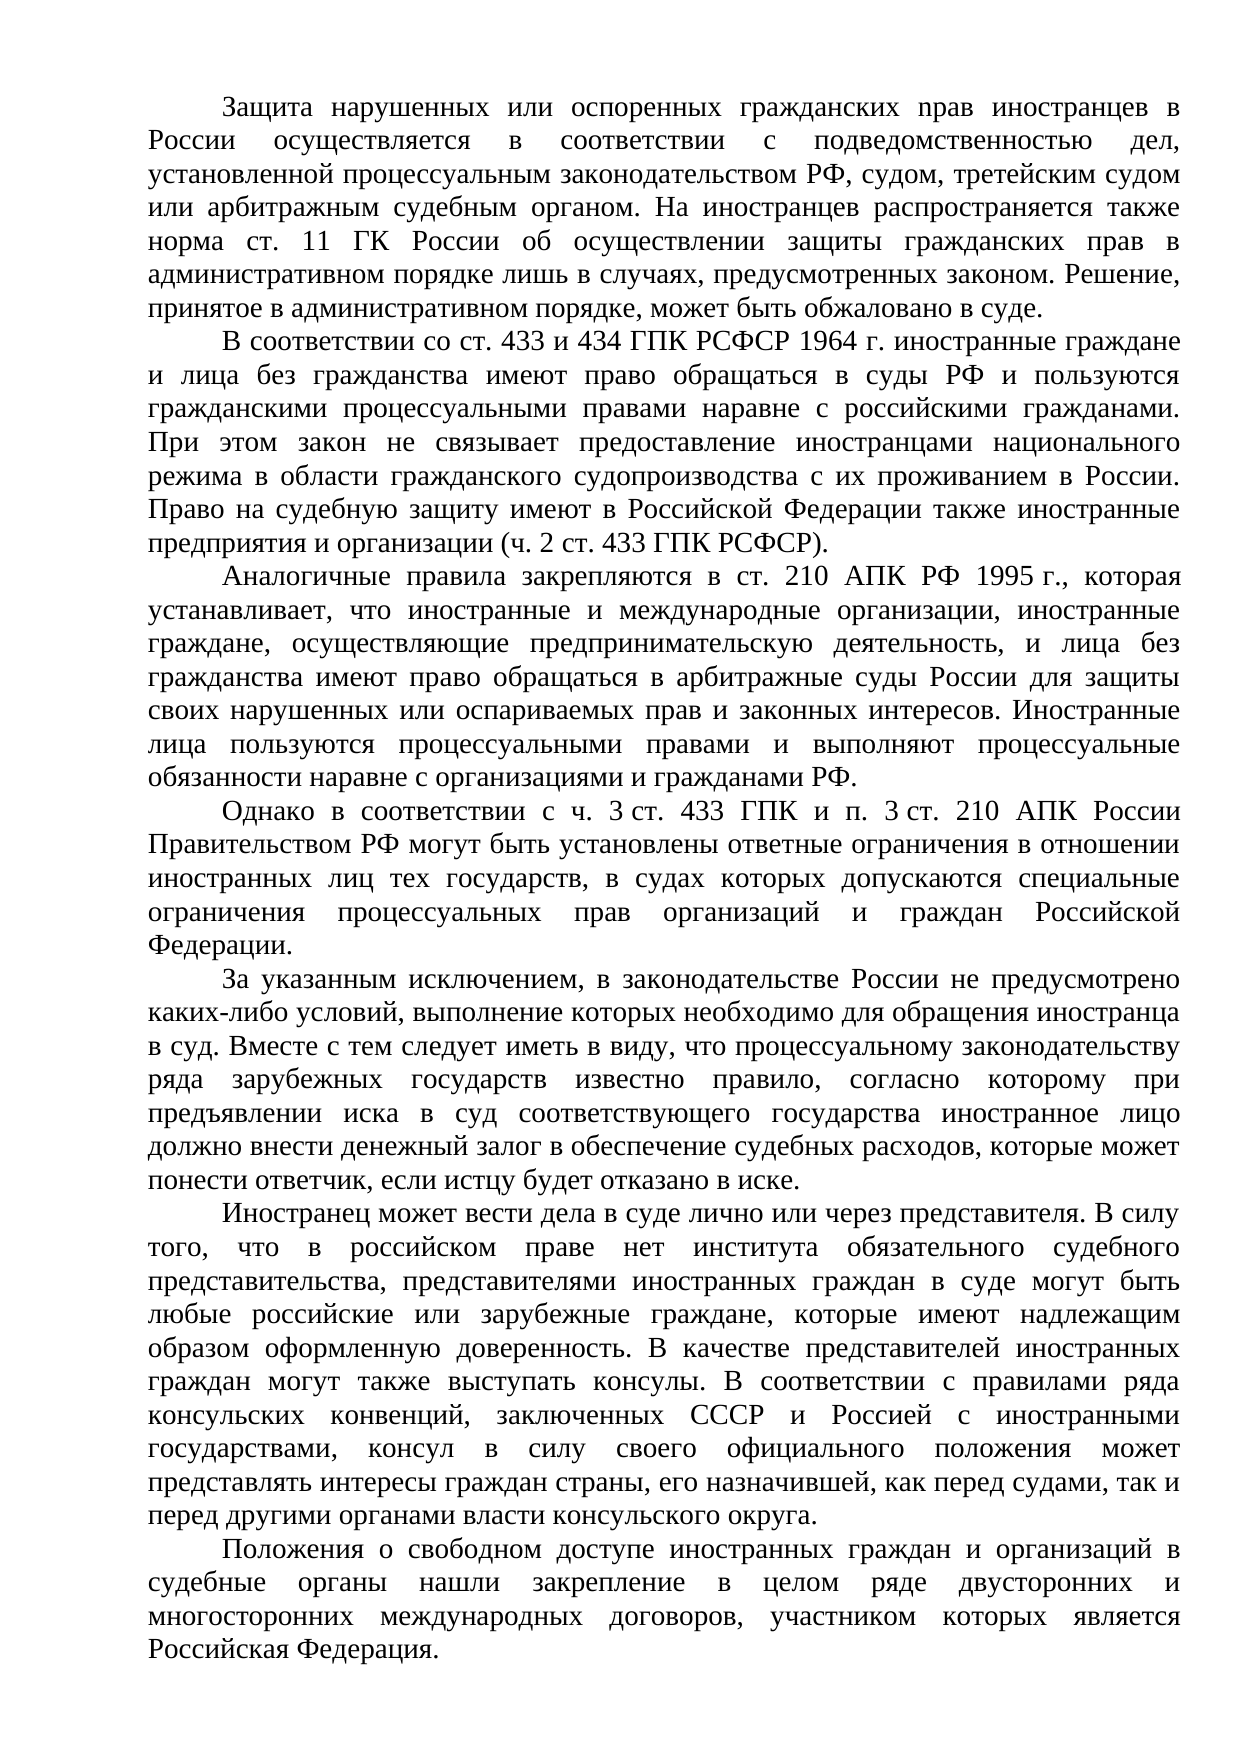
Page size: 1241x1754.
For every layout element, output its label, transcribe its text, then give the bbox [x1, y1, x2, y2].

text Положения о свободном доступе иностранных граждан и организаций в судебные органы нашли закрепление в целом ряде двусторонних и многосторонних международных договоров, участником которых является Российская Федерация. [148, 1531, 1181, 1665]
text В соответствии со ст. 433 и 434 ГПК РСФСР 1964 г. иностранные граждане и лица без гражданства имеют право обращаться в суды РФ и пользуются гражданскими процессуальными правами наравне с российскими гражданами. При этом закон не связывает предоставление иностранцами национального режима в области гражданского судопроизводства с их проживанием в России. Право на судебную защиту имеют в Российской Федерации также иностранные предприятия и организации (ч. 2 ст. 433 ГПК РСФСР). [148, 323, 1181, 558]
text За указанным исключением, в законодательстве России не предусмотрено каких-либо условий, выполнение которых необходимо для обращения иностранца в суд. Вместе с тем следует иметь в виду, что процессуальному законодательству ряда зарубежных государств известно правило, согласно которому при предъявлении иска в суд соответствующего государства иностранное лицо должно внести денежный залог в обеспечение судебных расходов, которые может понести ответчик, если истцу будет отказано в иске. [148, 961, 1181, 1196]
text Аналогичные правила закрепляются в ст. 210 АПК РФ 1995 г., которая устанавливает, что иностранные и международные организации, иностранные граждане, осуществляющие предпринимательскую деятельность, и лица без гражданства имеют право обращаться в арбитражные суды России для защиты своих нарушенных или оспариваемых прав и законных интересов. Иностранные лица пользуются процессуальными правами и выполняют процессуальные обязанности наравне с организациями и гражданами РФ. [148, 558, 1181, 793]
text Защита нарушенных или оспоренных гражданских nрав иностранцев в России осуществляется в соответствии с подведомственностью дел, установленной процессуальным законодательством РФ, судом, третейским судом или арбитражным судебным органом. На иностранцев распространяется также норма ст. 11 ГК России об осуществлении защиты гражданских прав в административном порядке лишь в случаях, предусмотренных законом. Решение, принятое в административном порядке, может быть обжаловано в суде. [148, 89, 1181, 323]
text Однако в соответствии с ч. 3 ст. 433 ГПК и п. 3 ст. 210 АПК России Правительством РФ могут быть установлены ответные ограничения в отношении иностранных лиц тех государств, в судах которых допускаются специальные ограничения процессуальных прав организаций и граждан Российской Федерации. [148, 793, 1181, 961]
text Иностранец может вести дела в суде лично или через представителя. В силу того, что в российском праве нет института обязательного судебного представительства, представителями иностранных граждан в суде могут быть любые российские или зарубежные граждане, которые имеют надлежащим образом оформленную доверенность. В качестве представителей иностранных граждан могут также выступать консулы. В соответствии с правилами ряда консульских конвенций, заключенных СССР и Россией с иностранными государствами, консул в силу своего официального положения может представлять интересы граждан страны, его назначившей, как перед судами, так и перед другими органами власти консульского округа. [148, 1196, 1181, 1531]
